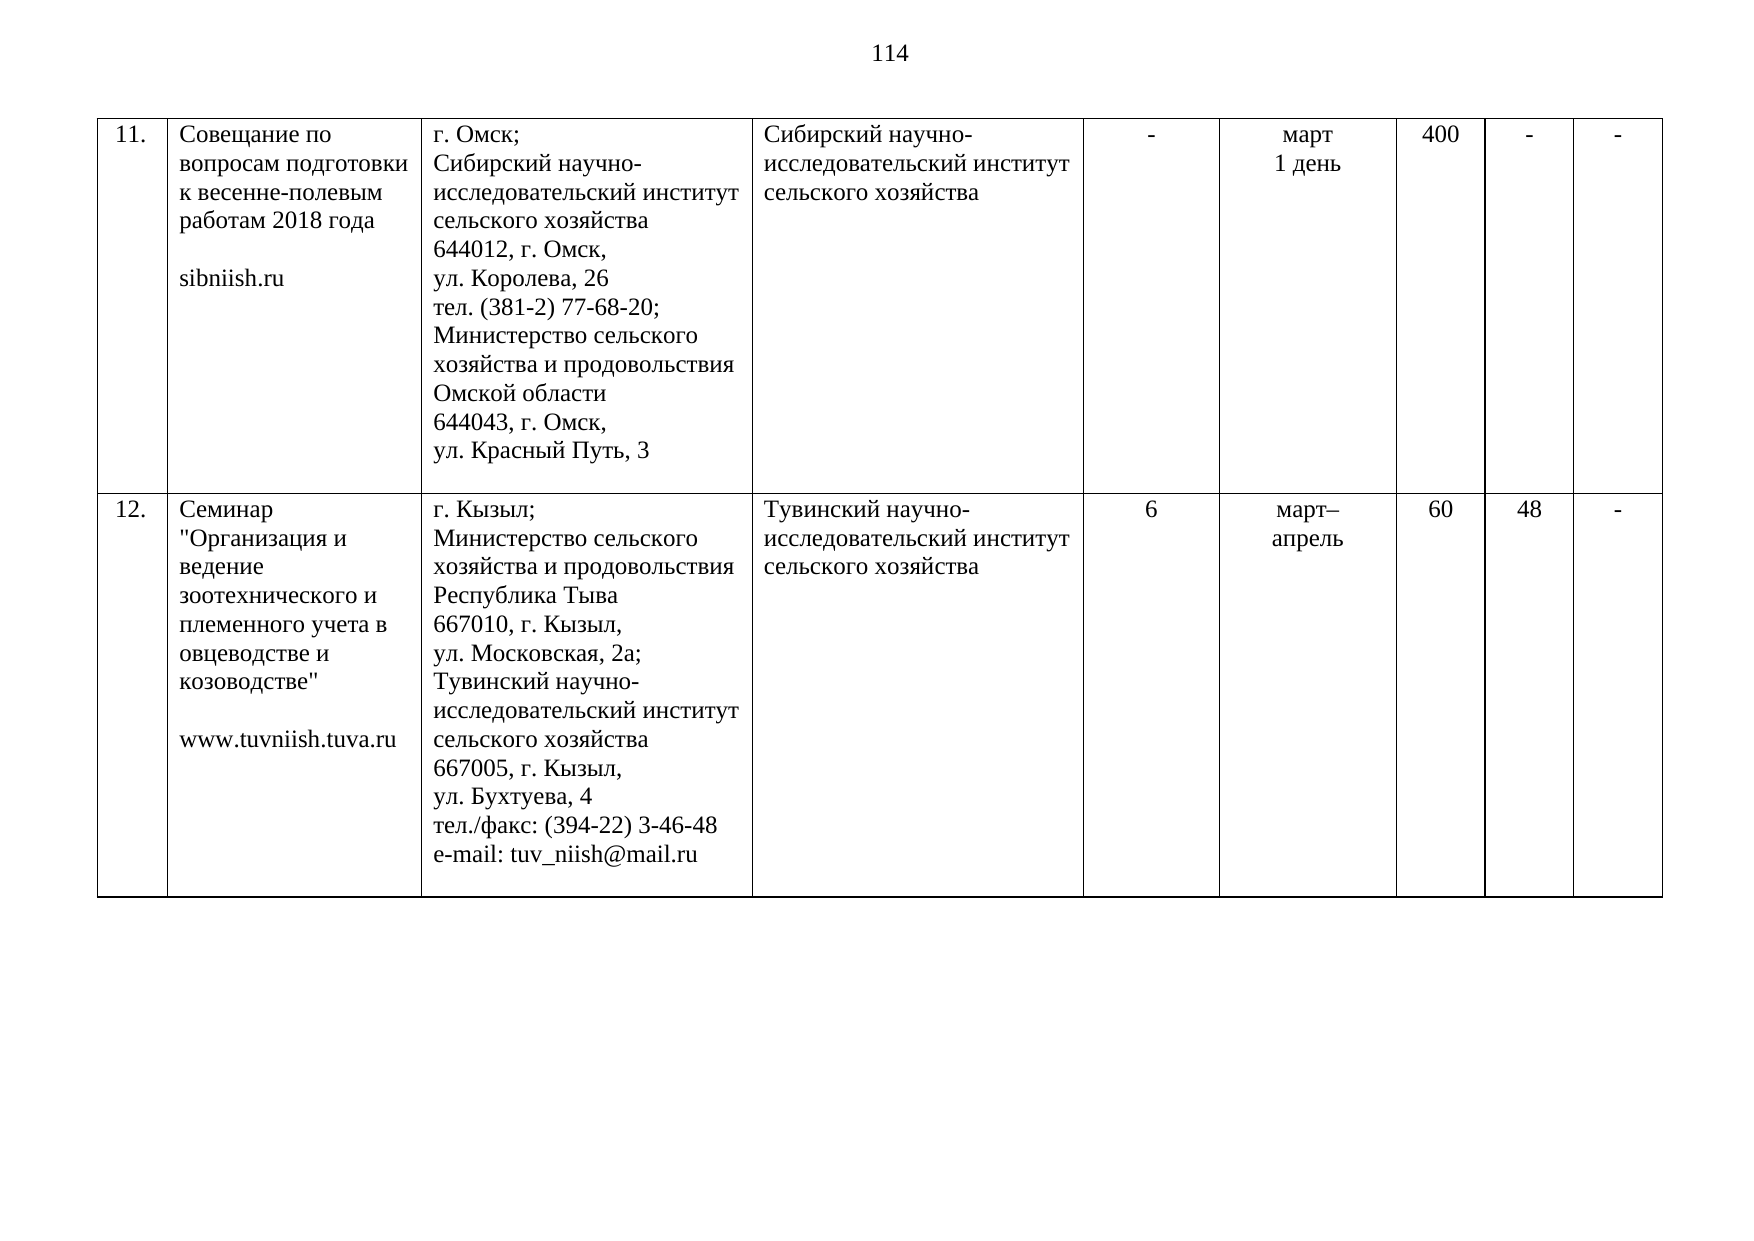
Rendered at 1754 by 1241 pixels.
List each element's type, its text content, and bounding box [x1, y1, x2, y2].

table_cell Тувинский научно-исследовательский институт сельского хозяйства [753, 494, 1083, 896]
table_cell Семинар "Организация и ведение зоотехнического и племенного учета в овцеводстве и козоводстве" www.tuvniish.tuva.ru [168, 494, 421, 896]
table_cell март– апрель [1220, 494, 1396, 896]
table_cell г. Омск; Сибирский научно-исследовательский институт сельского хозяйства 644012, г. Омск, ул. Королева, 26 тел. (381-2) 77-68-20; Министерство сельского хозяйства и продовольствия Омской области 644043, г. Омск, ул. Красный Путь, 3 [422, 119, 752, 493]
table_cell - [1084, 119, 1219, 493]
table_cell 48 [1486, 494, 1573, 896]
table_cell [98, 494, 167, 896]
table_cell - [1486, 119, 1573, 493]
table_cell Сибирский научно-исследовательский институт сельского хозяйства [753, 119, 1083, 493]
table_cell г. Кызыл; Министерство сельского хозяйства и продовольствия Республика Тыва 667010, г. Кызыл, ул. Московская, 2а; Тувинский научно-исследовательский институт сельского хозяйства 667005, г. Кызыл, ул. Бухтуева, 4 тел./факс: (394-22) 3-46-48 e-mail: tuv_niish@mail.ru [422, 494, 752, 896]
table_cell 400 [1397, 119, 1484, 493]
table_cell 60 [1397, 494, 1484, 896]
table_cell - [1574, 494, 1662, 896]
table_cell Совещание по вопросам подготовки к весенне-полевым работам 2018 года sibniish.ru [168, 119, 421, 493]
table_cell [98, 119, 167, 493]
table_cell - [1574, 119, 1662, 493]
table_cell март 1 день [1220, 119, 1396, 493]
table_cell 6 [1084, 494, 1219, 896]
